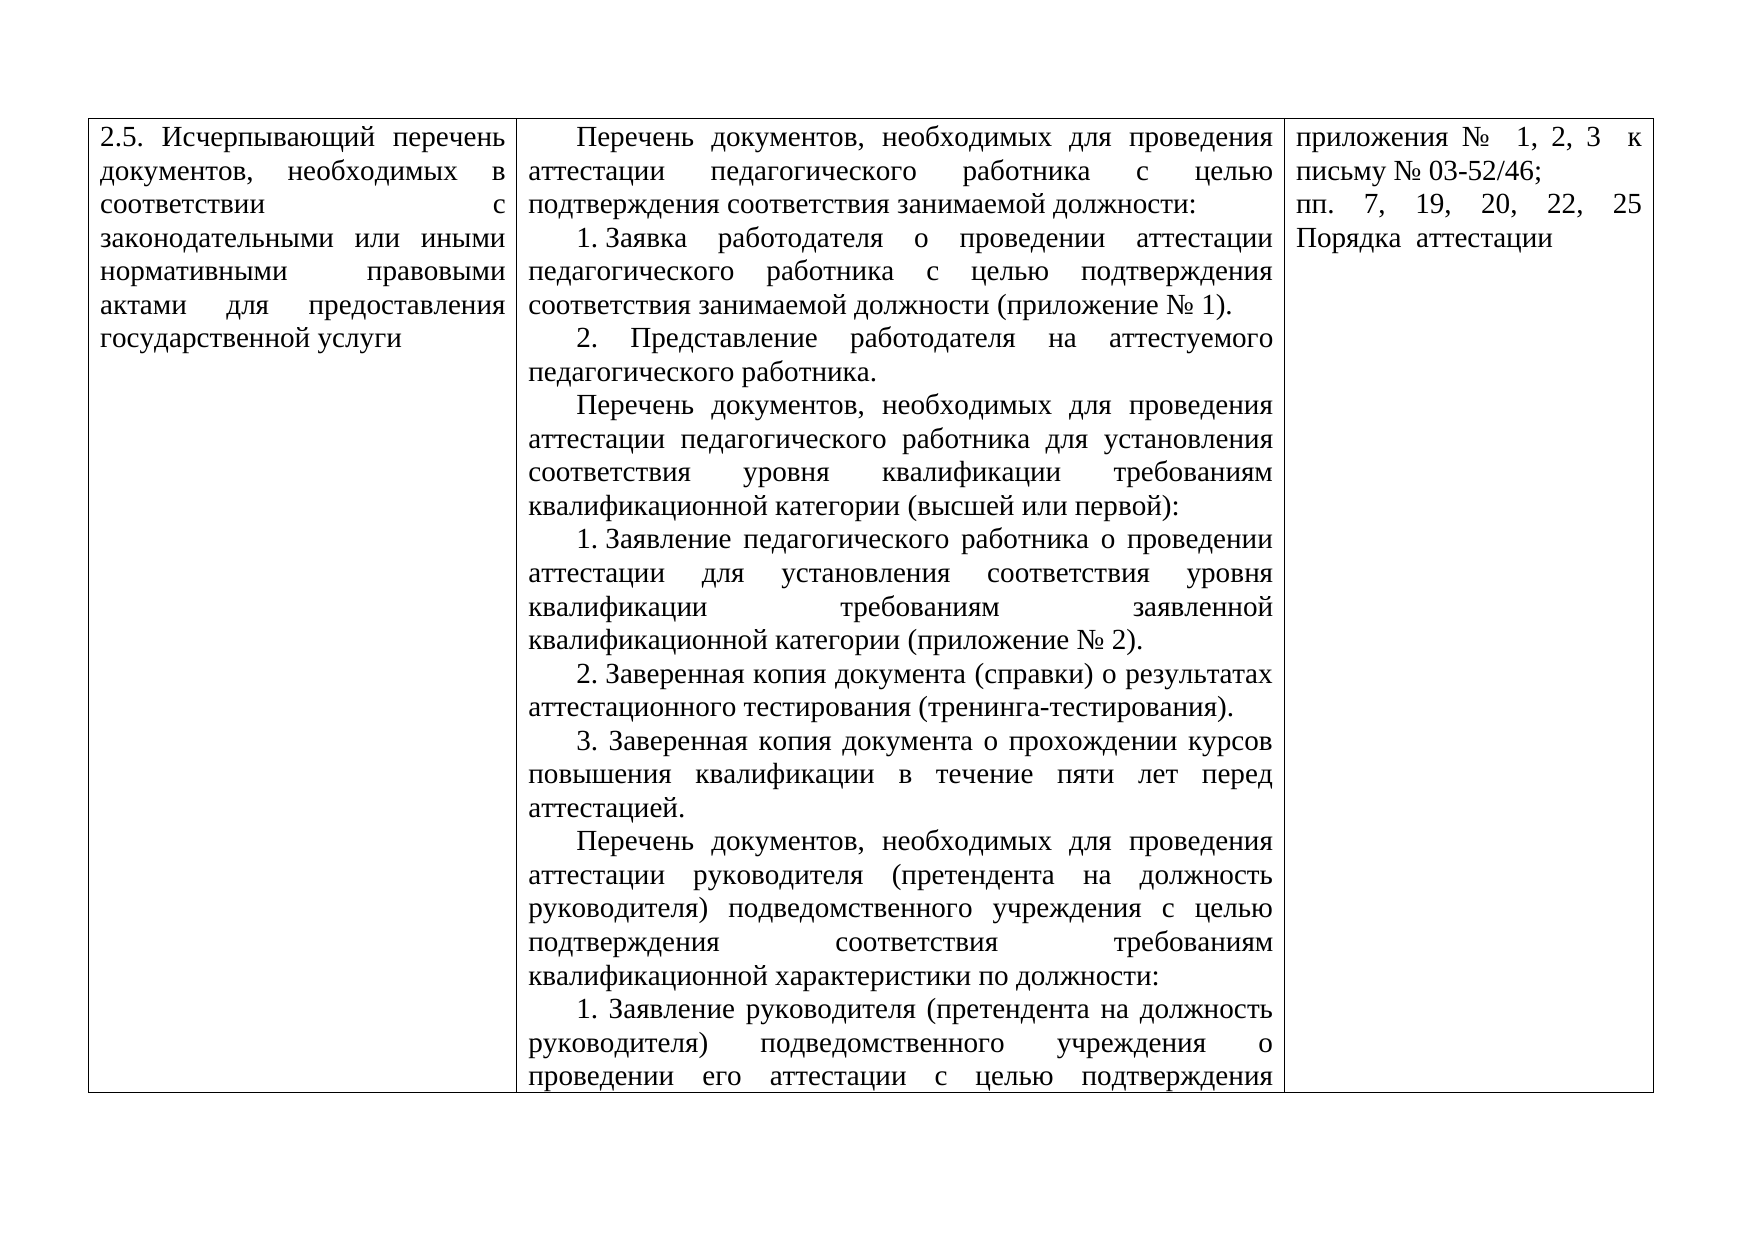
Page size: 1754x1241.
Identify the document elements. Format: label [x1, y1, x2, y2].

table_cell [89, 119, 516, 1092]
table_cell [517, 119, 1284, 1092]
table_cell [1285, 119, 1653, 1092]
